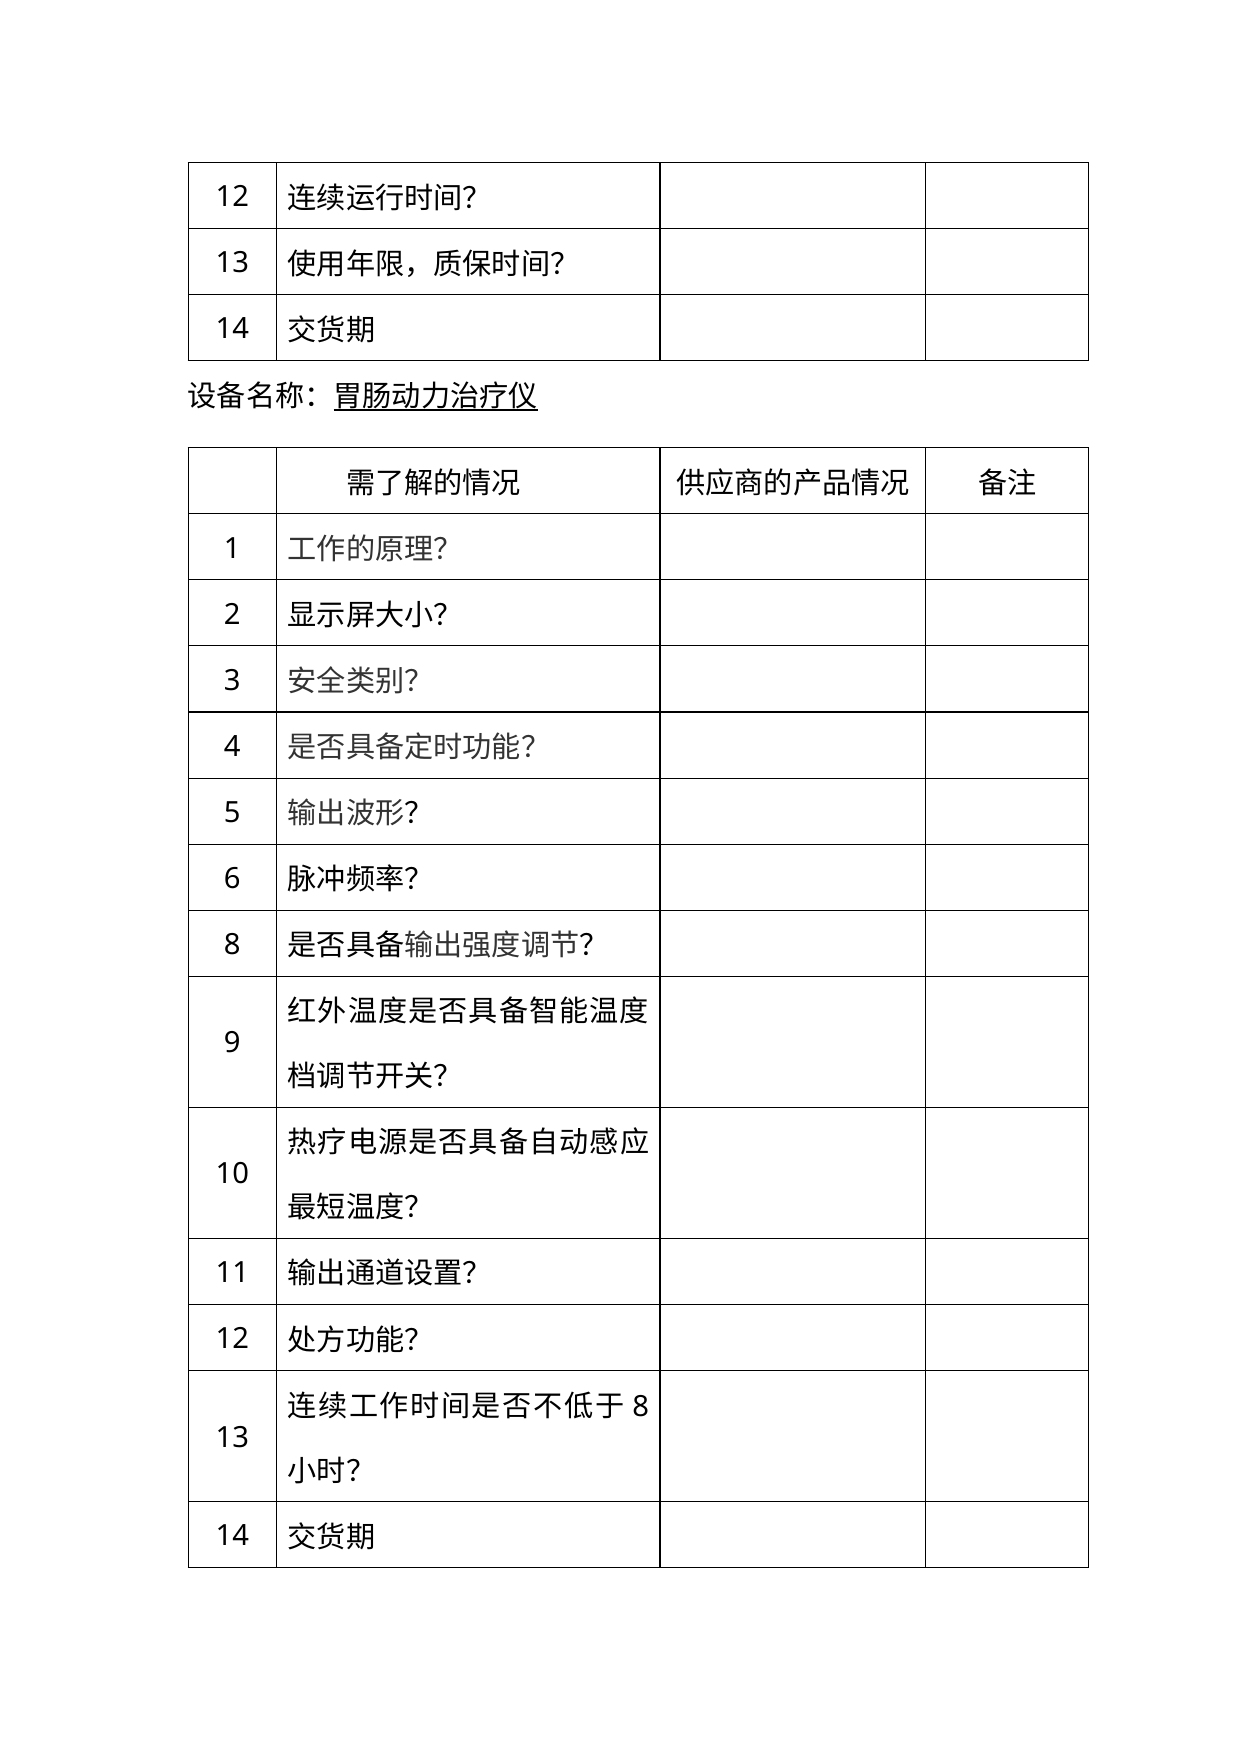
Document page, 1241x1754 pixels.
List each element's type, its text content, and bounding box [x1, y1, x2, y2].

table_cell 连续工作时间是否不低于8小时？ [277, 1371, 659, 1501]
table_header 备注 [926, 448, 1088, 513]
table_cell [926, 163, 1088, 228]
table_cell 使用年限，质保时间？ [277, 229, 659, 294]
table_cell 工作的原理？ [277, 514, 659, 579]
table_cell [926, 229, 1088, 294]
table_cell [661, 1305, 925, 1370]
table_header 需了解的情况 [277, 448, 659, 513]
table_cell [661, 295, 925, 360]
table_cell 14 [189, 1502, 276, 1567]
table_cell 3 [189, 646, 276, 711]
table_cell 13 [189, 1371, 276, 1501]
table_cell [661, 229, 925, 294]
table_cell [661, 845, 925, 909]
table_cell 12 [189, 1305, 276, 1370]
table_cell [661, 1239, 925, 1304]
table_cell 6 [189, 845, 276, 909]
table_cell 交货期 [277, 295, 659, 360]
table_cell 脉冲频率？ [277, 845, 659, 909]
table_cell [926, 1371, 1088, 1501]
table_header [189, 448, 276, 513]
table_cell [926, 713, 1088, 777]
table_cell [926, 295, 1088, 360]
table_cell 12 [189, 163, 276, 228]
table_cell 显示屏大小？ [277, 580, 659, 645]
table_cell [661, 514, 925, 579]
table_cell [661, 580, 925, 645]
table_cell 热疗电源是否具备自动感应最短温度？ [277, 1108, 659, 1238]
table_cell [661, 911, 925, 976]
table_cell 11 [189, 1239, 276, 1304]
table_cell [661, 779, 925, 843]
table_cell [926, 779, 1088, 843]
table_cell [926, 1239, 1088, 1304]
table_cell 9 [189, 977, 276, 1107]
table_cell 红外温度是否具备智能温度档调节开关？ [277, 977, 659, 1107]
table_cell [926, 580, 1088, 645]
table_cell 5 [189, 779, 276, 843]
text 设备名称：胃肠动力治疗仪 [187, 361, 1053, 426]
table_cell 是否具备定时功能？ [277, 713, 659, 777]
table_cell [926, 514, 1088, 579]
table_cell [926, 911, 1088, 976]
table_cell [926, 1502, 1088, 1567]
table_cell 连续运行时间？ [277, 163, 659, 228]
table_cell 2 [189, 580, 276, 645]
table_cell 输出波形？ [277, 779, 659, 843]
table_cell 8 [189, 911, 276, 976]
table_cell [661, 1502, 925, 1567]
table_cell 处方功能？ [277, 1305, 659, 1370]
table_cell [926, 1108, 1088, 1238]
table_cell [926, 646, 1088, 711]
table_cell 13 [189, 229, 276, 294]
table_cell [661, 646, 925, 711]
table_cell 是否具备输出强度调节？ [277, 911, 659, 976]
table_cell [926, 845, 1088, 909]
table_cell 4 [189, 713, 276, 777]
table_cell [661, 1371, 925, 1501]
table_cell 安全类别？ [277, 646, 659, 711]
table_cell 14 [189, 295, 276, 360]
table_cell [661, 1108, 925, 1238]
table_cell [661, 163, 925, 228]
table_cell 交货期 [277, 1502, 659, 1567]
table_cell [926, 1305, 1088, 1370]
table_cell [926, 977, 1088, 1107]
table_cell [661, 977, 925, 1107]
table_header 供应商的产品情况 [661, 448, 925, 513]
table_cell 10 [189, 1108, 276, 1238]
table_cell 输出通道设置？ [277, 1239, 659, 1304]
table_cell [661, 713, 925, 777]
table_cell 1 [189, 514, 276, 579]
